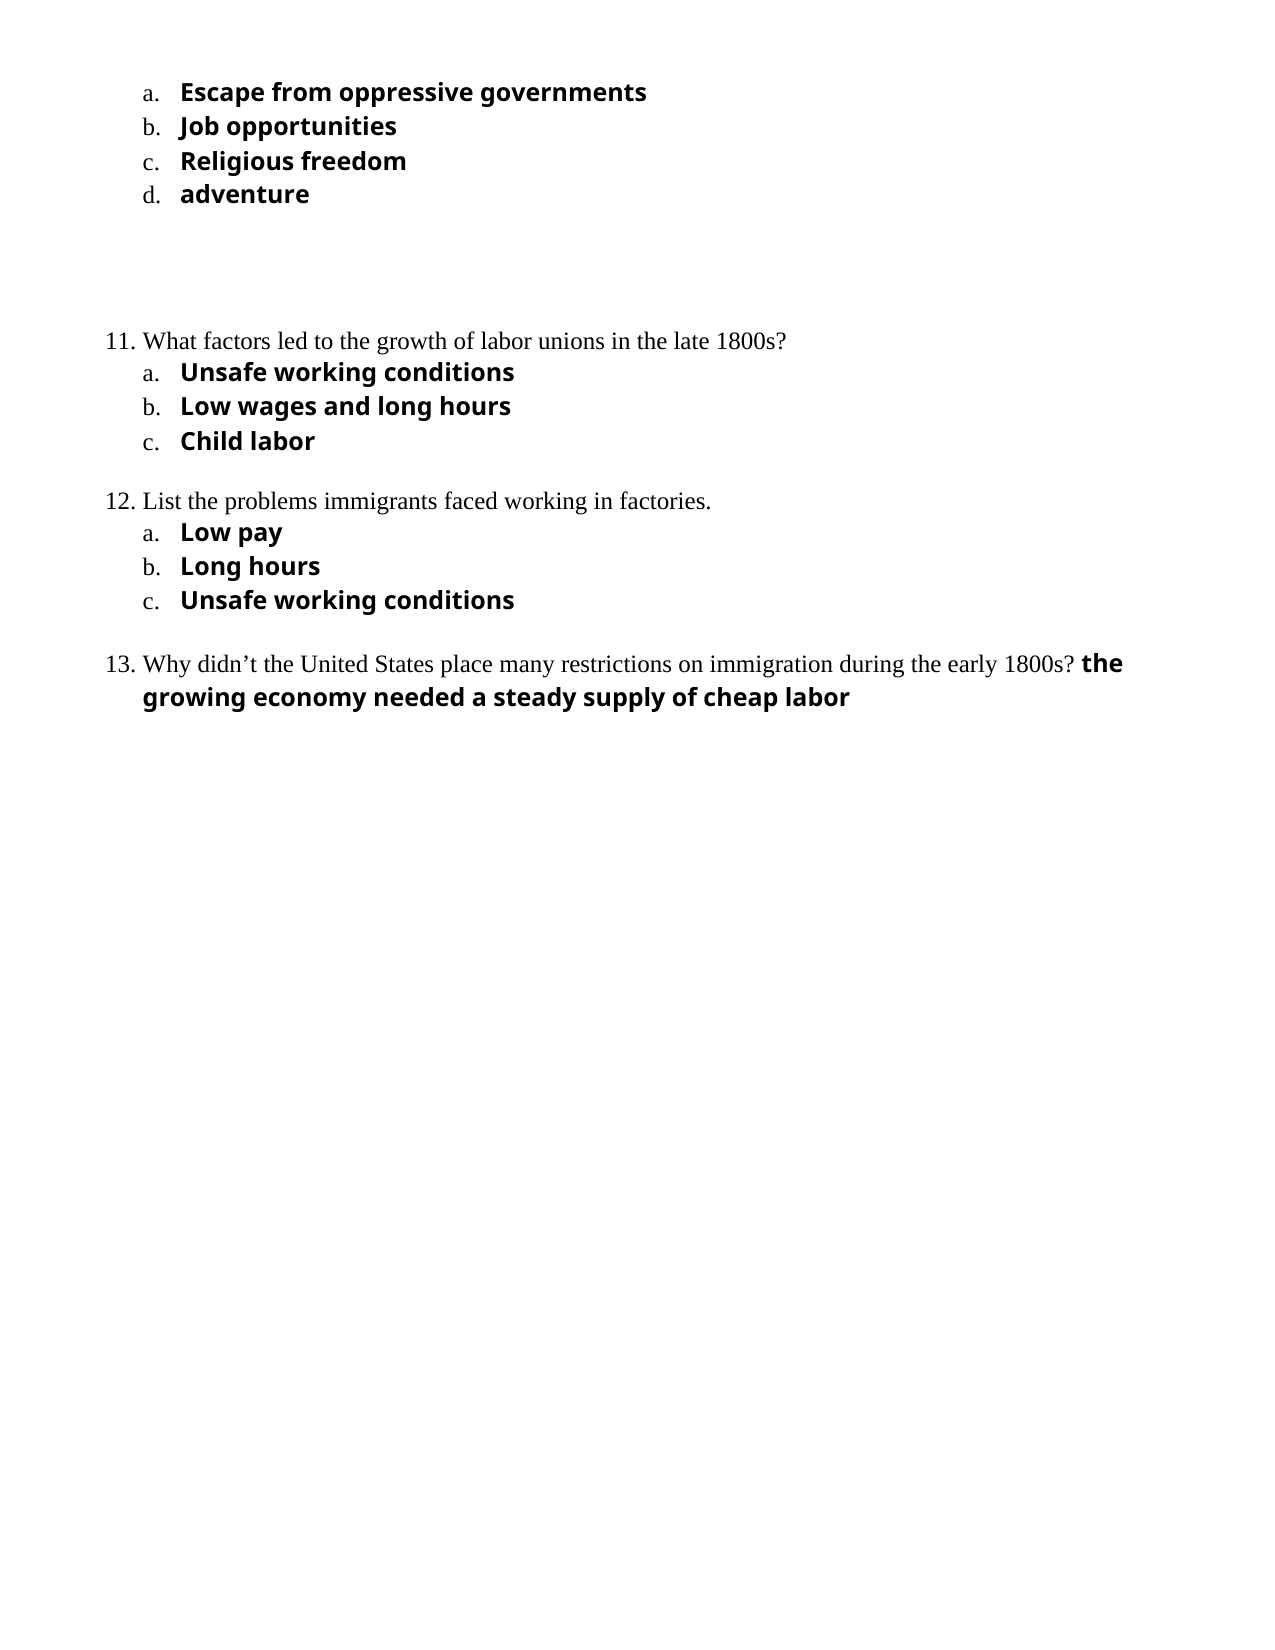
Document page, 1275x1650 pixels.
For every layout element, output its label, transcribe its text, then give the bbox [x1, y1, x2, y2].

list Child labor [142, 423, 1200, 457]
list Unsafe working conditions [142, 583, 1200, 617]
list Unsafe working conditions [142, 355, 1200, 389]
list Why didn’t the United States place many restrictions on immigration during the early 1800s? the growing economy needed a steady supply of cheap labor [105, 646, 1200, 714]
list Low wages and long hours [142, 389, 1200, 423]
list List the problems immigrants faced working in factories. [105, 486, 1200, 515]
list Escape from oppressive governments [142, 75, 1200, 109]
list Low pay [142, 515, 1200, 549]
list Job opportunities [142, 109, 1200, 143]
list Long hours [142, 549, 1200, 583]
list adventure [142, 177, 1200, 211]
list What factors led to the growth of labor unions in the late 1800s? [105, 326, 1200, 355]
list Religious freedom [142, 143, 1200, 177]
